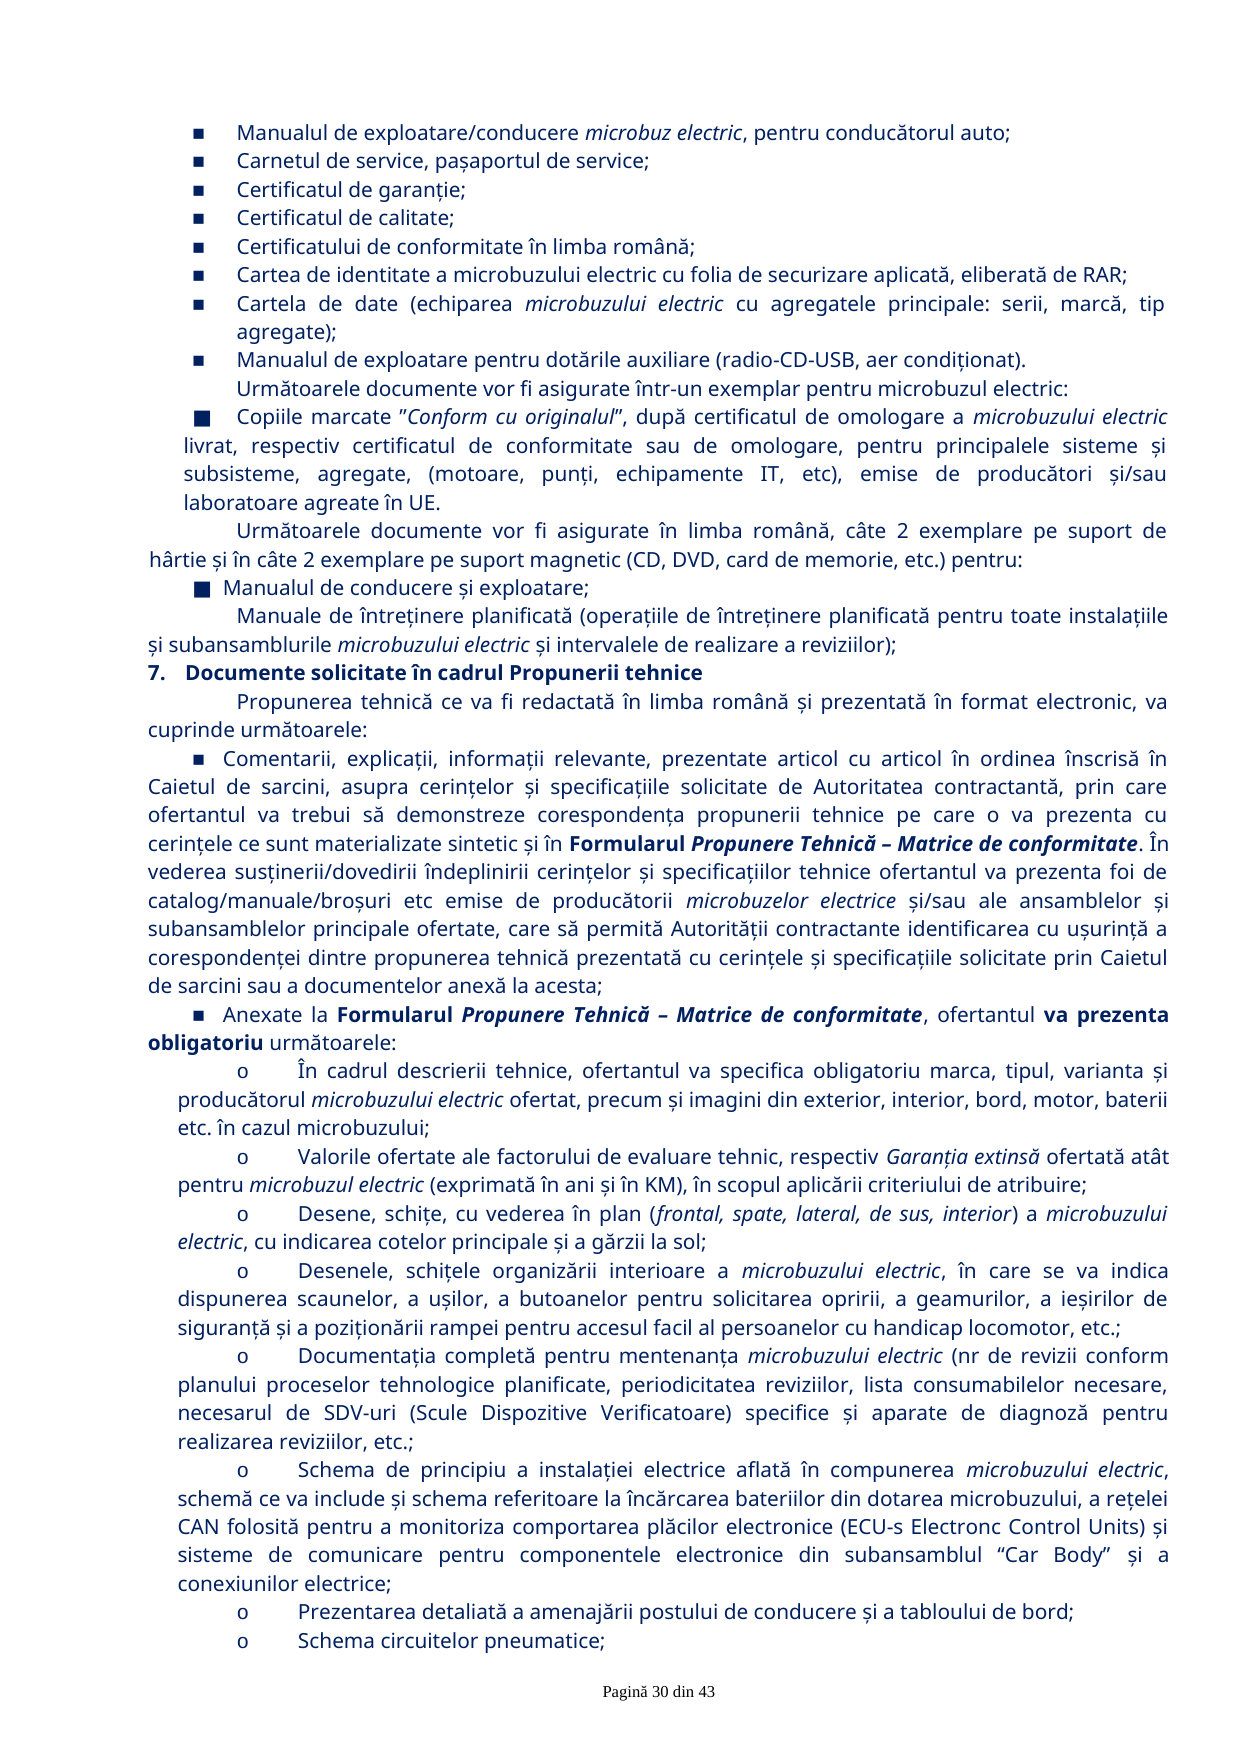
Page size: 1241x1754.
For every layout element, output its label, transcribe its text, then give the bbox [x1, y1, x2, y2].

list În cadrul descrierii tehnice, ofertantul va specifica obligatoriu marca, tipul, varianta și producătorul microbuzului electric ofertat, precum și imagini din exterior, interior, bord, motor, baterii etc. în cazul microbuzului; [177, 1057, 1169, 1142]
text Următoarele documente vor fi asigurate într-un exemplar pentru microbuzul electric: [149, 374, 1168, 402]
list Cartea de identitate a microbuzului electric cu folia de securizare aplicată, eliberată de RAR; [192, 260, 1167, 289]
list Certificatul de garanție; [192, 175, 1169, 203]
list Schema de principiu a instalației electrice aflată în compunerea microbuzului electric, schemă ce va include și schema referitoare la încărcarea bateriilor din dotarea microbuzului, a rețelei CAN folosită pentru a monitoriza comportarea plăcilor electronice (ECU-s Electronc Control Units) și sisteme de comunicare pentru componentele electronice din subansamblul “Car Body” și a conexiunilor electrice; [177, 1455, 1169, 1541]
list Anexate la Formularul Propunere Tehnică – Matrice de conformitate, ofertantul va prezenta obligatoriu următoarele: [148, 1000, 1169, 1057]
list Comentarii, explicații, informații relevante, prezentate articol cu articol în ordinea înscrisă în Caietul de sarcini, asupra cerințelor și specificațiile solicitate de Autoritatea contractantă, prin care ofertantul va trebui să demonstreze corespondența propunerii tehnice pe care o va prezenta cu cerințele ce sunt materializate sintetic și în Formularul Propunere Tehnică – Matrice de conformitate. În vederea susținerii/dovedirii îndeplinirii cerințelor și specificațiilor tehnice ofertantul va prezenta foi de catalog/manuale/broșuri etc emise de producătorii microbuzelor electrice și/sau ale ansamblelor și subansamblelor principale ofertate, care să permită Autorității contractante identificarea cu ușurință a corespondenței dintre propunerea tehnică prezentată cu cerințele și specificațiile solicitate prin Caietul de sarcini sau a documentelor anexă la acesta; [148, 744, 1169, 1000]
text Propunerea tehnică ce va fi redactată în limba română și prezentată în format electronic, va cuprinde următoarele: [148, 687, 1169, 744]
text Manuale de întreținere planificată (operațiile de întreținere planificată pentru toate instalațiile și subansamblurile microbuzului electric și intervalele de realizare a reviziilor); [148, 602, 1169, 658]
list Cartela de date (echiparea microbuzului electric cu agregatele principale: serii, marcă, tip agregate); [192, 289, 1165, 346]
list Schema circuitelor pneumatice; [177, 1626, 1169, 1654]
list Schema de principiu a instalației electrice aflată în compunerea microbuzului electric, schemă ce va include și schema referitoare la încărcarea bateriilor din dotarea microbuzului, a rețelei CAN folosită pentru a monitoriza comportarea plăcilor electronice (ECU-s Electronc Control Units) și sisteme de comunicare pentru componentele electronice din subansamblul “Car Body” și a conexiunilor electrice; [177, 1541, 1169, 1597]
text ■ Manualul de conducere și exploatare; [149, 573, 1169, 602]
list Certificatului de conformitate în limba română; [192, 232, 1169, 260]
list Desenele, schițele organizării interioare a microbuzului electric, în care se va indica dispunerea scaunelor, a ușilor, a butoanelor pentru solicitarea opririi, a geamurilor, a ieșirilor de siguranță și a poziționării rampei pentru accesul facil al persoanelor cu handicap locomotor, etc.; [177, 1256, 1169, 1341]
list Manualul de exploatare pentru dotările auxiliare (radio-CD-USB, aer condiționat). [192, 346, 1169, 374]
list Prezentarea detaliată a amenajării postului de conducere și a tabloului de bord; [177, 1597, 1169, 1626]
text Următoarele documente vor fi asigurate în limba română, câte 2 exemplare pe suport de hârtie și în câte 2 exemplare pe suport magnetic (CD, DVD, card de memorie, etc.) pentru: [149, 516, 1168, 573]
list Documente solicitate în cadrul Propunerii tehnice [148, 658, 1169, 687]
list Manualul de exploatare/conducere microbuz electric, pentru conducătorul auto; [192, 118, 1168, 147]
list Carnetul de service, pașaportul de service; [192, 147, 1169, 175]
list Desene, schițe, cu vederea în plan (frontal, spate, lateral, de sus, interior) a microbuzului electric, cu indicarea cotelor principale și a gărzii la sol; [177, 1199, 1169, 1256]
list Valorile ofertate ale factorului de evaluare tehnic, respectiv Garanția extinsă ofertată atât pentru microbuzul electric (exprimată în ani și în KM), în scopul aplicării criteriului de atribuire; [177, 1142, 1169, 1199]
list Certificatul de calitate; [192, 203, 1169, 232]
list Documentația completă pentru mentenanța microbuzului electric (nr de revizii conform planului proceselor tehnologice planificate, periodicitatea reviziilor, lista consumabilelor necesare, necesarul de SDV-uri (Scule Dispozitive Verificatoare) specifice și aparate de diagnoză pentru realizarea reviziilor, etc.; [177, 1341, 1169, 1455]
text ■ Copiile marcate ”Conform cu originalul”, după certificatul de omologare a microbuzului electric livrat, respectiv certificatul de conformitate sau de omologare, pentru principalele sisteme și subsisteme, agregate, (motoare, punți, echipamente IT, etc), emise de producători și/sau laboratoare agreate în UE. [183, 402, 1168, 516]
